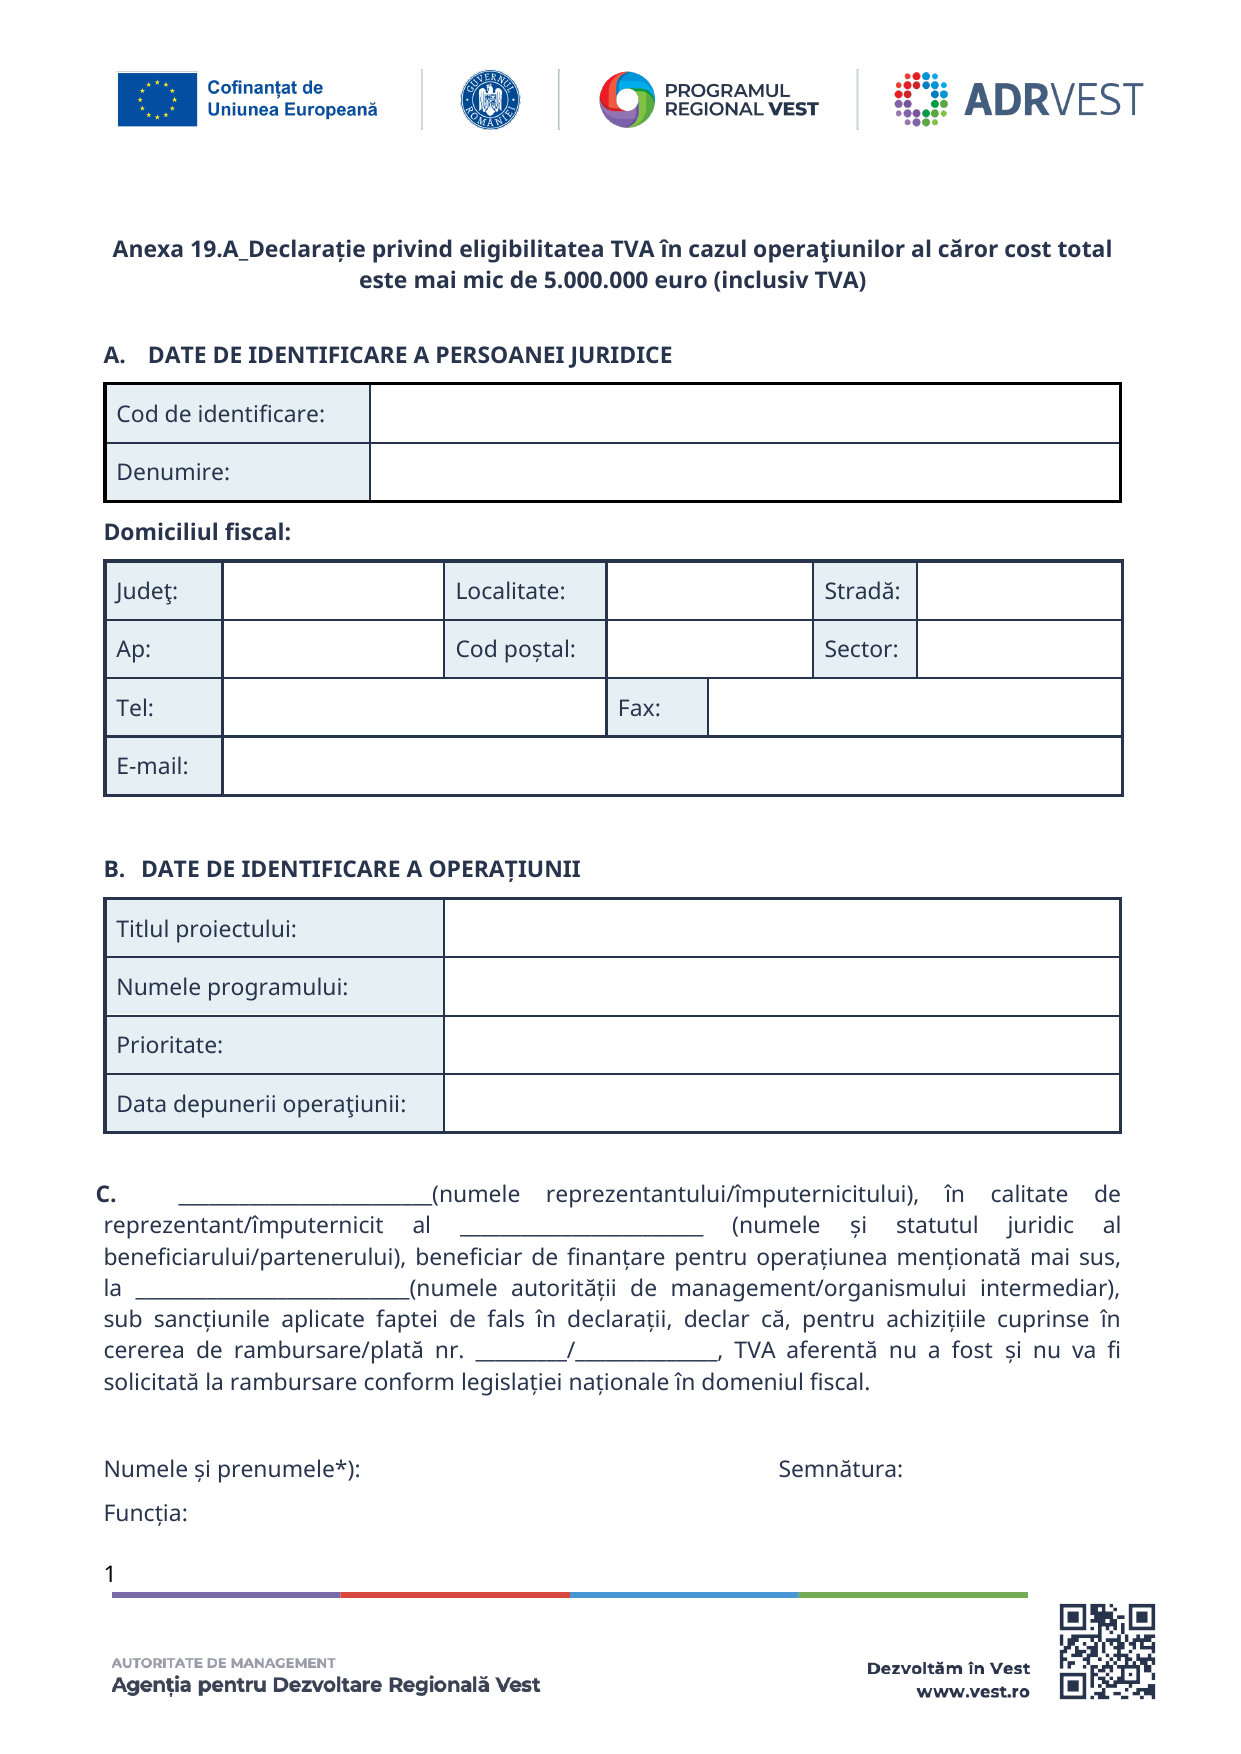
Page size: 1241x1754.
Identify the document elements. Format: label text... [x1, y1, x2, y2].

table_cell [709, 679, 1121, 735]
table_header [371, 385, 1119, 442]
table_cell Denumire: [107, 444, 369, 500]
picture [103, 1588, 1044, 1707]
table_cell [224, 679, 605, 735]
table_header [224, 563, 443, 619]
table_header Stradă: [814, 563, 916, 619]
text Funcția: [103, 1497, 1122, 1528]
table_cell Prioritate: [107, 1017, 443, 1073]
text Domiciliul fiscal: [103, 516, 1122, 547]
table_cell Data depunerii operaţiunii: [107, 1075, 443, 1131]
list _________________________(numele reprezentantului/împuternicitului), în calitate de reprezentant/împuternicit al ________________________ (numele şi statutul juridic al beneficiarului/partenerului), beneficiar de finanţare pentru operaţiunea menţionată mai sus, la ___________________________(numele autorităţii de management/organismului intermediar), sub sancţiunile aplicate faptei de fals în declaraţii, declar că, pentru achiziţiile cuprinse în cererea de rambursare/plată nr. _________/______________, TVA aferentă nu a fost şi nu va fi solicitată la rambursare conform legislaţiei naţionale în domeniul fiscal. [95, 1178, 1122, 1397]
list DATE DE IDENTIFICARE A OPERAȚIUNII [103, 853, 1122, 884]
table_cell [445, 1075, 1119, 1131]
table_cell [445, 958, 1119, 1014]
table_cell Numele programului: [107, 958, 443, 1014]
text Anexa 19.A_Declarație privind eligibilitatea TVA în cazul operaţiunilor al căror cost total este mai mic de 5.000.000 euro (inclusiv TVA) [103, 233, 1122, 296]
table_cell Cod poștal: [445, 621, 605, 677]
picture [1052, 1596, 1163, 1707]
table_header [608, 563, 812, 619]
text Numele și prenumele*): Semnătura: [103, 1453, 1122, 1484]
table_cell [371, 444, 1119, 500]
table_header Cod de identificare: [107, 385, 369, 442]
table_cell [608, 621, 812, 677]
table_header Judeţ: [107, 563, 221, 619]
table_cell [224, 738, 1121, 794]
list DATE DE IDENTIFICARE A PERSOANEI JURIDICE [103, 338, 1122, 370]
table_cell Ap: [107, 621, 221, 677]
table_cell Fax: [608, 679, 707, 735]
table_header [445, 900, 1119, 956]
table_cell Sector: [814, 621, 916, 677]
table_cell [224, 621, 443, 677]
table_cell E-mail: [107, 738, 221, 794]
table_cell [918, 621, 1121, 677]
table_header [918, 563, 1121, 619]
table_cell [445, 1017, 1119, 1073]
table_header Titlul proiectului: [107, 900, 443, 956]
table_cell Tel: [107, 679, 221, 735]
picture [116, 69, 1144, 130]
table_header Localitate: [445, 563, 605, 619]
